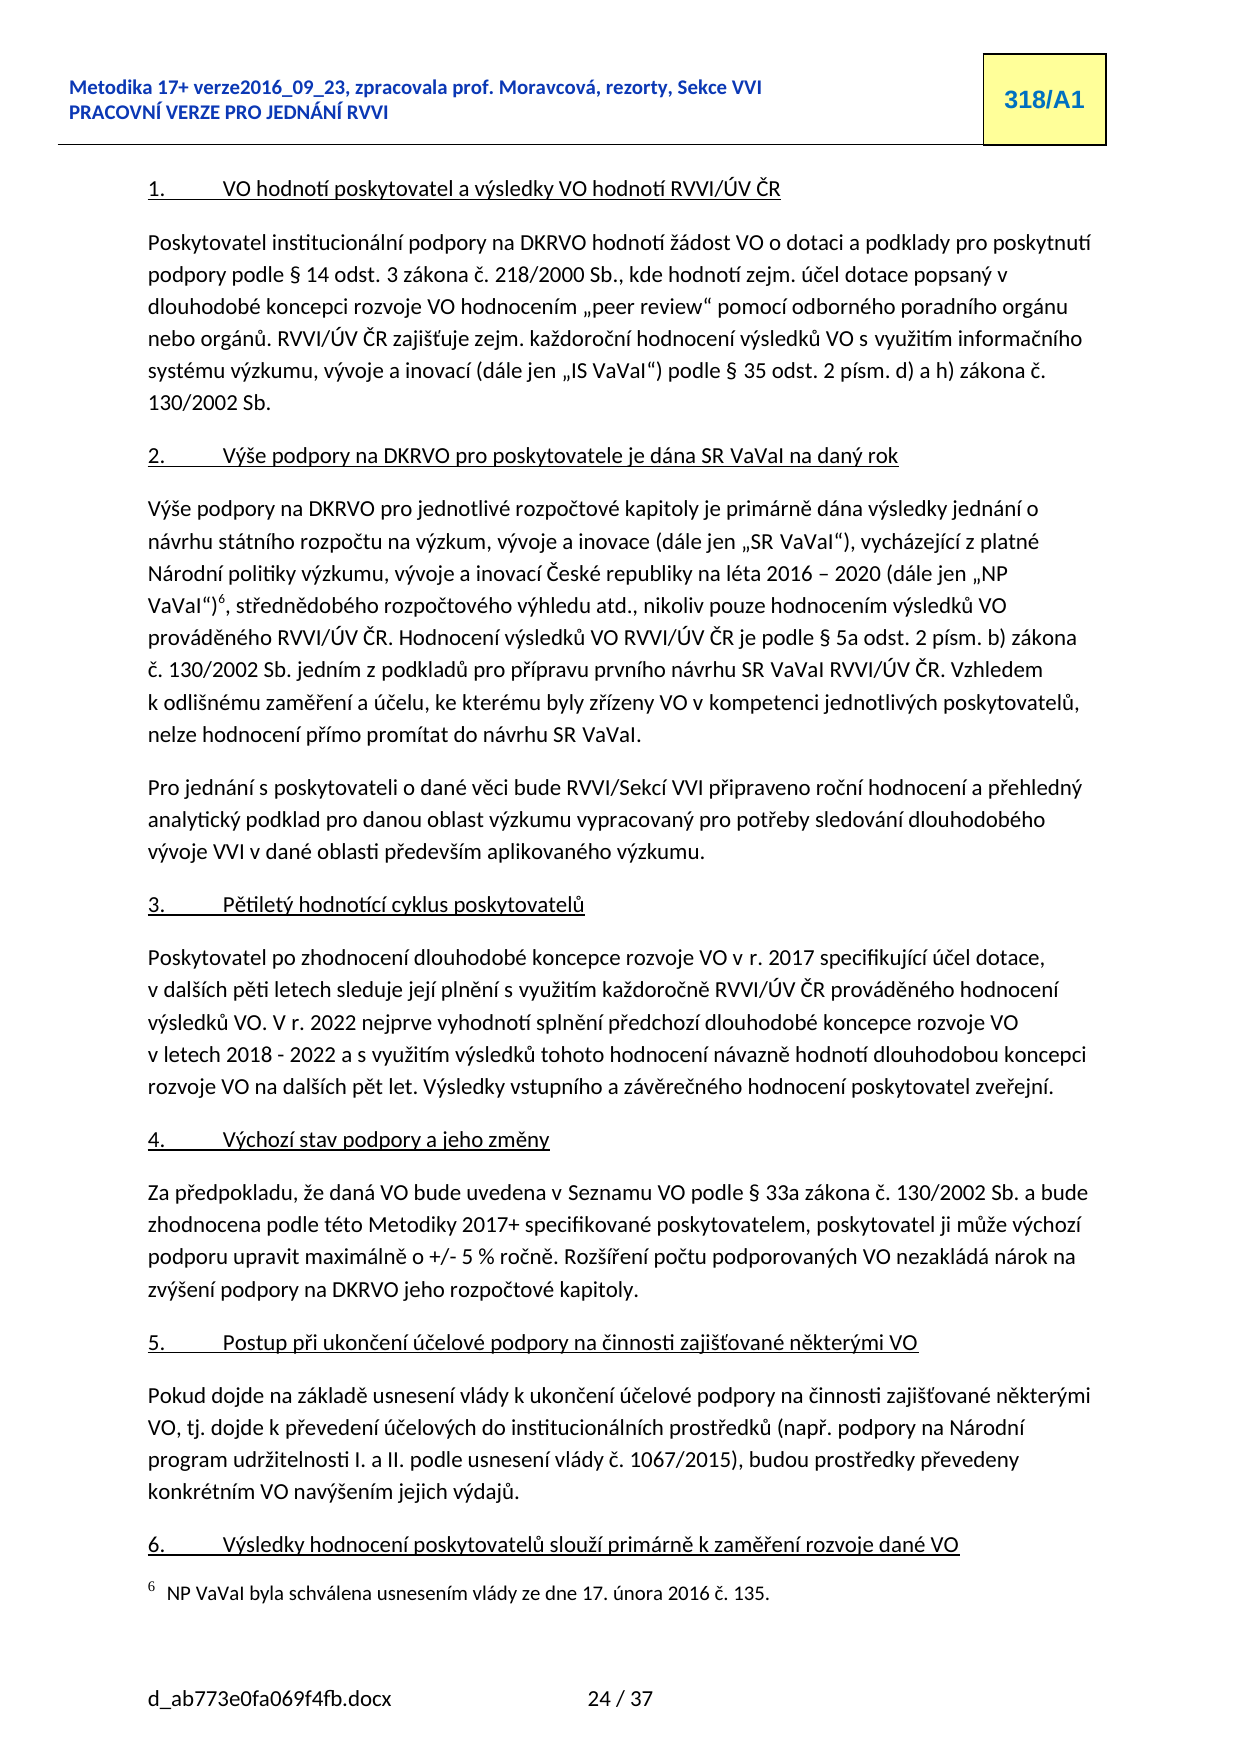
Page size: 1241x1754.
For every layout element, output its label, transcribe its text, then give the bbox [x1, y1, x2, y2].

text 1. VO hodnotí poskytovatel a výsledky VO hodnotí RVVI/ÚV ČR [148, 174, 1092, 203]
text 3. Pětiletý hodnotící cyklus poskytovatelů [148, 890, 1092, 918]
text Výše podpory na DKRVO pro jednotlivé rozpočtové kapitoly je primárně dána výsledky jednání o návrhu státního rozpočtu na výzkum, vývoje a inovace (dále jen „SR VaVaI“), vycházející z platné Národní politiky výzkumu, vývoje a inovací České republiky na léta 2016 – 2020 (dále jen „NP VaVaI“), střednědobého rozpočtového výhledu atd., nikoliv pouze hodnocením výsledků VO prováděného RVVI/ÚV ČR. Hodnocení výsledků VO RVVI/ÚV ČR je podle § 5a odst. 2 písm. b) zákona č. 130/2002 Sb. jedním z podkladů pro přípravu prvního návrhu SR VaVaI RVVI/ÚV ČR. Vzhledem k odlišnému zaměření a účelu, ke kterému byly zřízeny VO v kompetenci jednotlivých poskytovatelů, nelze hodnocení přímo promítat do návrhu SR VaVaI. [148, 494, 1092, 748]
text Pro jednání s poskytovateli o dané věci bude RVVI/Sekcí VVI připraveno roční hodnocení a přehledný analytický podklad pro danou oblast výzkumu vypracovaný pro potřeby sledování dlouhodobého vývoje VVI v dané oblasti především aplikovaného výzkumu. [148, 773, 1092, 865]
text Pokud dojde na základě usnesení vlády k ukončení účelové podpory na činnosti zajišťované některými VO, tj. dojde k převedení účelových do institucionálních prostředků (např. podpory na Národní program udržitelnosti I. a II. podle usnesení vlády č. 1067/2015), budou prostředky převedeny konkrétním VO navýšením jejich výdajů. [148, 1381, 1092, 1505]
text Poskytovatel po zhodnocení dlouhodobé koncepce rozvoje VO v r. 2017 specifikující účel dotace, v dalších pěti letech sleduje její plnění s využitím každoročně RVVI/ÚV ČR prováděného hodnocení výsledků VO. V r. 2022 nejprve vyhodnotí splnění předchozí dlouhodobé koncepce rozvoje VO v letech 2018 - 2022 a s využitím výsledků tohoto hodnocení návazně hodnotí dlouhodobou koncepci rozvoje VO na dalších pět let. Výsledky vstupního a závěrečného hodnocení poskytovatel zveřejní. [148, 943, 1092, 1100]
text Poskytovatel institucionální podpory na DKRVO hodnotí žádost VO o dotaci a podklady pro poskytnutí podpory podle § 14 odst. 3 zákona č. 218/2000 Sb., kde hodnotí zejm. účel dotace popsaný v dlouhodobé koncepci rozvoje VO hodnocením „peer review“ pomocí odborného poradního orgánu nebo orgánů. RVVI/ÚV ČR zajišťuje zejm. každoroční hodnocení výsledků VO s využitím informačního systému výzkumu, vývoje a inovací (dále jen „IS VaVaI“) podle § 35 odst. 2 písm. d) a h) zákona č. 130/2002 Sb. [148, 228, 1092, 417]
text Za předpokladu, že daná VO bude uvedena v Seznamu VO podle § 33a zákona č. 130/2002 Sb. a bude zhodnocena podle této Metodiky 2017+ specifikované poskytovatelem, poskytovatel ji může výchozí podporu upravit maximálně o +/- 5 % ročně. Rozšíření počtu podporovaných VO nezakládá nárok na zvýšení podpory na DKRVO jeho rozpočtové kapitoly. [148, 1178, 1092, 1303]
text 5. Postup při ukončení účelové podpory na činnosti zajišťované některými VO [148, 1328, 1092, 1356]
text 4. Výchozí stav podpory a jeho změny [148, 1125, 1092, 1153]
text 6. Výsledky hodnocení poskytovatelů slouží primárně k zaměření rozvoje dané VO [148, 1530, 1092, 1558]
text 2. Výše podpory na DKRVO pro poskytovatele je dána SR VaVaI na daný rok [148, 442, 1092, 469]
